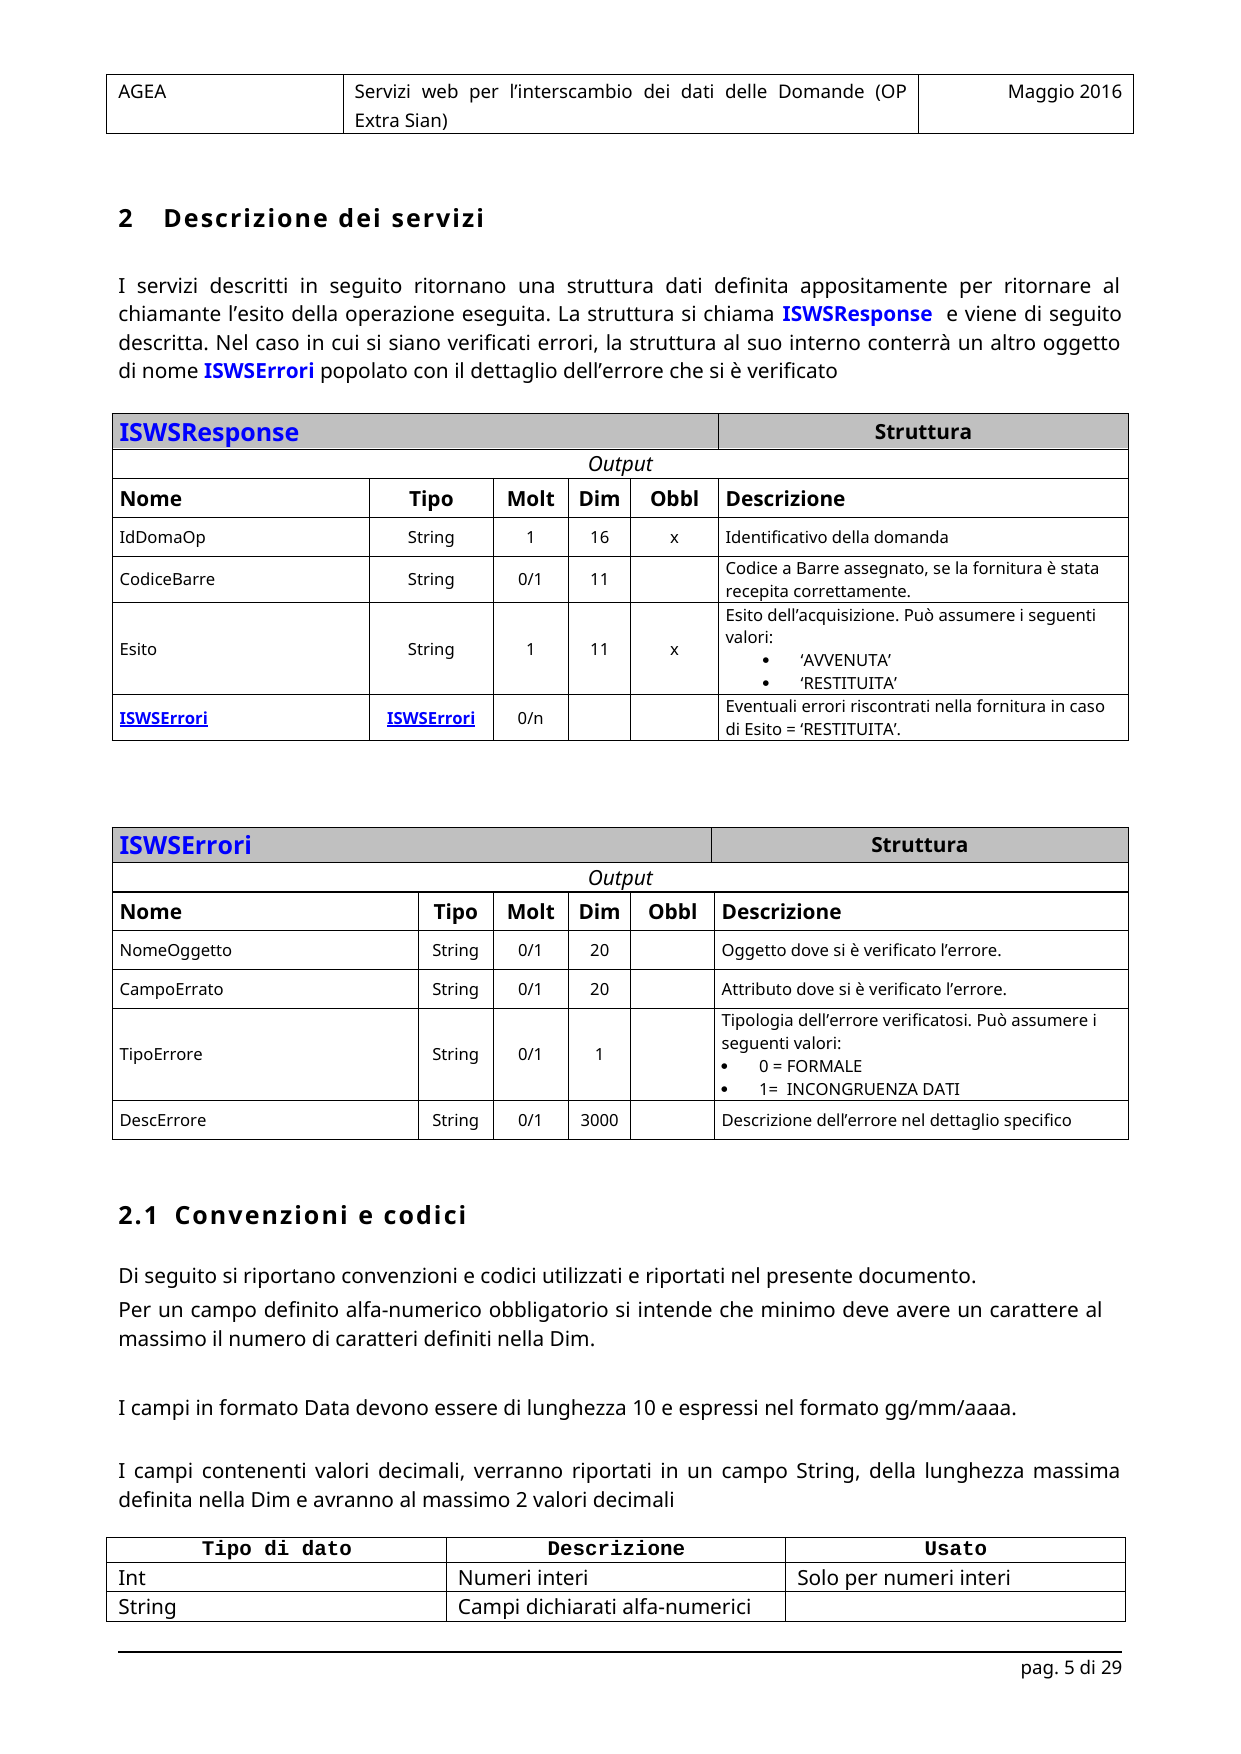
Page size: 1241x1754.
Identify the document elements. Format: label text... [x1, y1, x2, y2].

table_cell Eventuali errori riscontrati nella fornitura in caso di Esito = ‘RESTITUITA’. [719, 695, 1128, 740]
table_cell Output [113, 863, 1128, 891]
table_cell Molt [494, 893, 568, 930]
table_cell 3000 [569, 1101, 630, 1139]
table_cell [631, 695, 718, 740]
table_cell 16 [569, 518, 630, 556]
text I servizi descritti in seguito ritornano una struttura dati definita appositamente per ritornare al chiamante l’esito della operazione eseguita. La struttura si chiama ISWSResponse e viene di seguito descritta. Nel caso in cui si siano verificati errori, la struttura al suo interno conterrà un altro oggetto di nome ISWSErrori popolato con il dettaglio dell’errore che si è verificato [118, 271, 1122, 385]
table_header Tipo di dato [107, 1538, 446, 1562]
table_cell 0/1 [494, 1101, 568, 1139]
table_cell [631, 931, 714, 969]
table_cell Nome [113, 893, 418, 930]
table_cell Esito [113, 603, 369, 694]
table_cell Int [107, 1563, 446, 1591]
table_cell 11 [569, 603, 630, 694]
table_cell 0/1 [494, 557, 568, 602]
table_cell 0/1 [494, 970, 568, 1008]
table_cell Obbl [631, 479, 718, 517]
table_cell Codice a Barre assegnato, se la fornitura è stata recepita correttamente. [719, 557, 1128, 602]
table_cell Descrizione [715, 893, 1128, 930]
table_cell NomeOggetto [113, 931, 418, 969]
table_cell 0/1 [494, 931, 568, 969]
table_cell String [107, 1592, 446, 1621]
table_cell String [370, 557, 493, 602]
table_cell Nome [113, 479, 369, 517]
subtitle Convenzioni e codici [118, 1198, 1122, 1232]
table_cell Esito dell’acquisizione. Può assumere i seguenti valori: ‘AVVENUTA’ ‘RESTITUITA’ [719, 603, 1128, 694]
table_cell Attributo dove si è verificato l’errore. [715, 970, 1128, 1008]
table_cell Solo per numeri interi [786, 1563, 1125, 1591]
table_cell Campi dichiarati alfa-numerici [447, 1592, 785, 1621]
text Per un campo definito alfa-numerico obbligatorio si intende che minimo deve avere un carattere al massimo il numero di caratteri definiti nella Dim. [118, 1296, 1104, 1352]
table_cell 0/1 [494, 1009, 568, 1100]
table_cell DescErrore [113, 1101, 418, 1139]
table_cell CodiceBarre [113, 557, 369, 602]
table_cell 1 [569, 1009, 630, 1100]
table_cell 1 [494, 518, 568, 556]
table_header Descrizione [447, 1538, 785, 1562]
table_header Struttura [719, 414, 1128, 448]
table_cell Molt [494, 479, 568, 517]
table_cell [631, 1009, 714, 1100]
subtitle Descrizione dei servizi [118, 201, 1122, 235]
table_cell Dim [569, 479, 630, 517]
table_cell Tipo [419, 893, 493, 930]
table_cell Numeri interi [447, 1563, 785, 1591]
table_cell ISWSErrori [113, 695, 369, 740]
text I campi contenenti valori decimali, verranno riportati in un campo String, della lunghezza massima definita nella Dim e avranno al massimo 2 valori decimali [118, 1456, 1122, 1513]
table_cell Dim [569, 893, 630, 930]
table_header ISWSErrori [113, 828, 711, 862]
table_cell String [419, 1009, 493, 1100]
table_cell 11 [569, 557, 630, 602]
text Di seguito si riportano convenzioni e codici utilizzati e riportati nel presente documento. [118, 1261, 1122, 1289]
table_cell ISWSErrori [370, 695, 493, 740]
text I campi in formato Data devono essere di lunghezza 10 e espressi nel formato gg/mm/aaaa. [118, 1393, 1104, 1422]
table_cell x [631, 603, 718, 694]
table_cell String [419, 1101, 493, 1139]
table_header Usato [786, 1538, 1125, 1562]
table_cell [569, 695, 630, 740]
table_cell String [419, 931, 493, 969]
table_cell [631, 1101, 714, 1139]
table_cell [631, 970, 714, 1008]
table_cell String [419, 970, 493, 1008]
table_cell 20 [569, 970, 630, 1008]
table_cell Descrizione [719, 479, 1128, 517]
table_cell [631, 557, 718, 602]
table_cell Identificativo della domanda [719, 518, 1128, 556]
table_cell Tipo [370, 479, 493, 517]
table_cell TipoErrore [113, 1009, 418, 1100]
table_cell 0/n [494, 695, 568, 740]
table_cell Oggetto dove si è verificato l’errore. [715, 931, 1128, 969]
table_cell String [370, 603, 493, 694]
table_cell IdDomaOp [113, 518, 369, 556]
table_cell String [370, 518, 493, 556]
table_cell Tipologia dell’errore verificatosi. Può assumere i seguenti valori: 0 = FORMALE 1= INCONGRUENZA DATI [715, 1009, 1128, 1100]
table_cell x [631, 518, 718, 556]
table_cell 20 [569, 931, 630, 969]
table_cell CampoErrato [113, 970, 418, 1008]
table_cell Descrizione dell’errore nel dettaglio specifico [715, 1101, 1128, 1139]
table_cell Obbl [631, 893, 714, 930]
table_header ISWSResponse [113, 414, 718, 448]
table_cell [786, 1592, 1125, 1621]
table_header Struttura [712, 828, 1128, 862]
table_cell Output [113, 450, 1128, 478]
table_cell 1 [494, 603, 568, 694]
